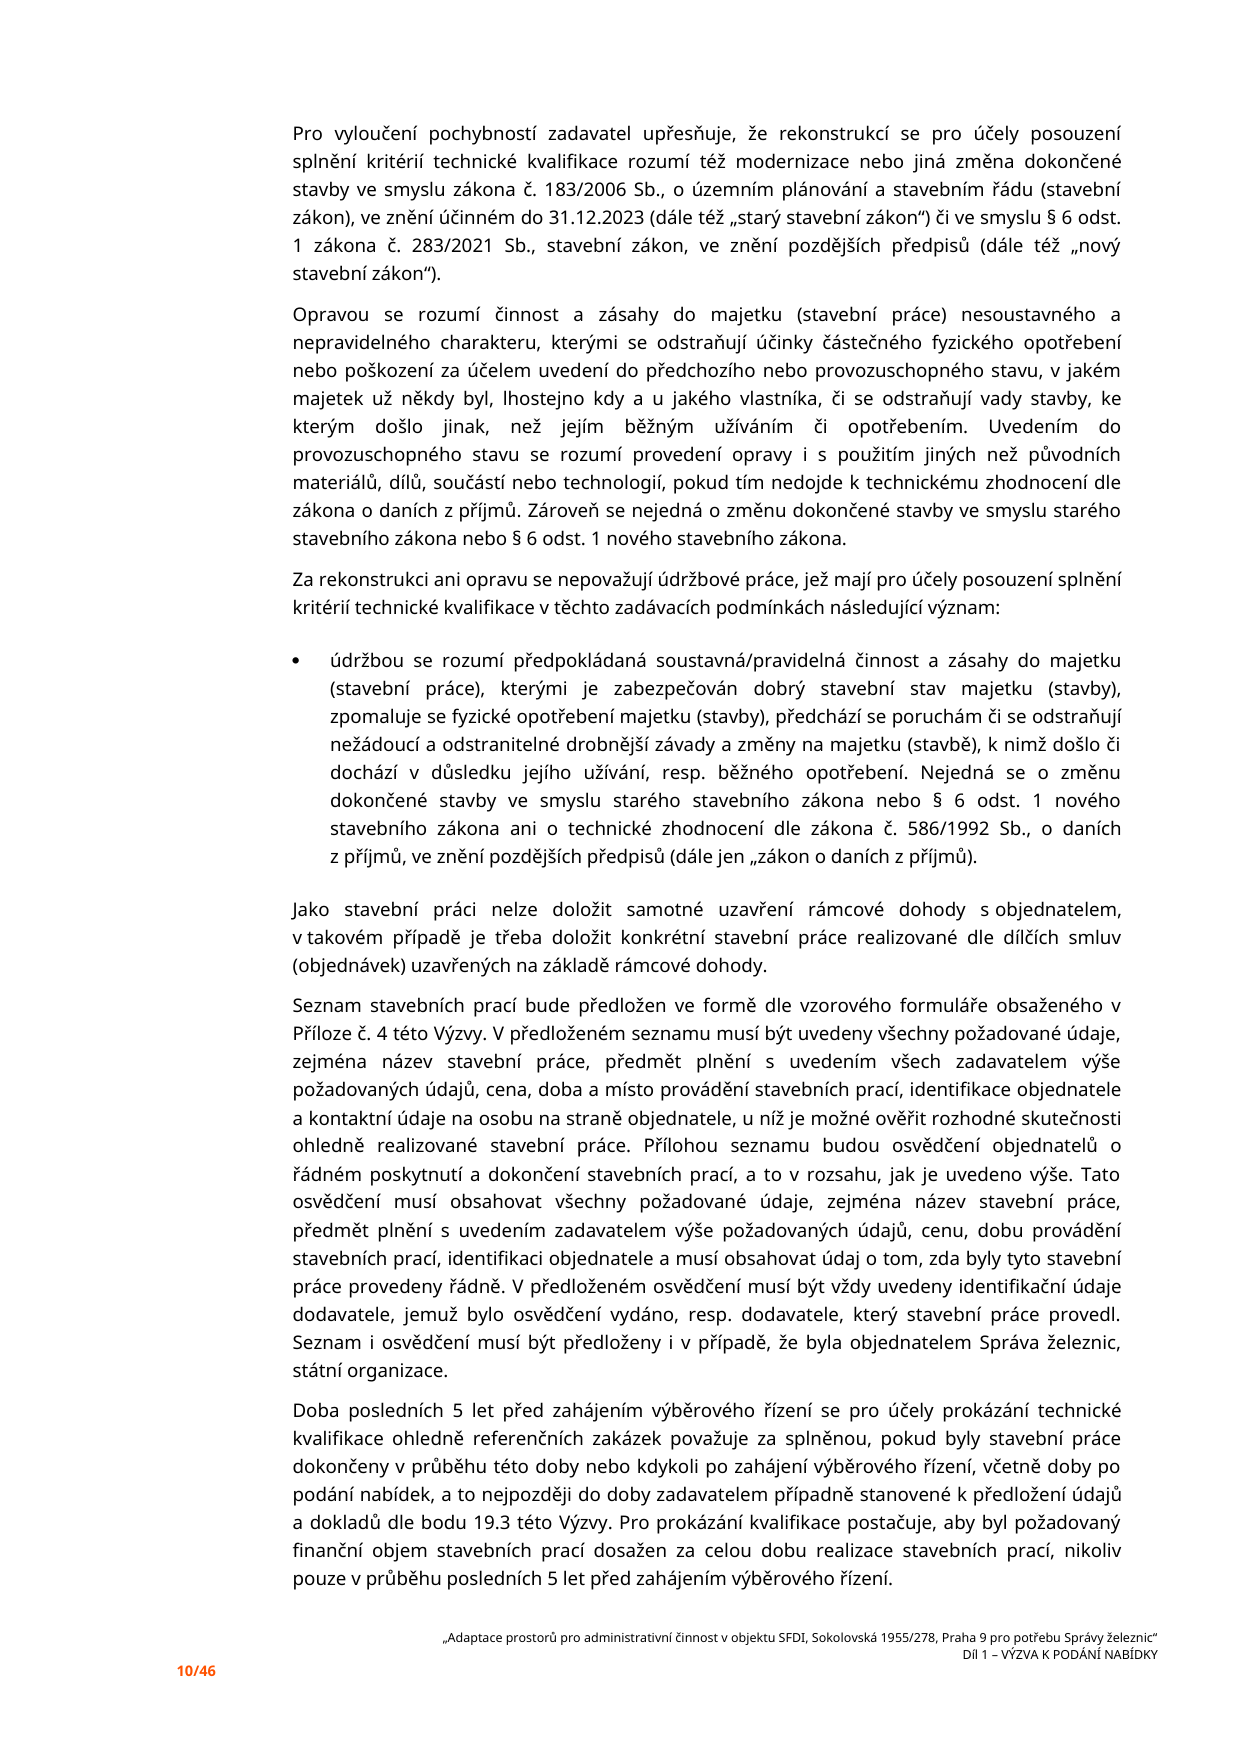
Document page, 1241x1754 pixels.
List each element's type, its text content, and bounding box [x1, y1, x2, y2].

text Opravou se rozumí činnost a zásahy do majetku (stavební práce) nesoustavného a nepravidelného charakteru, kterými se odstraňují účinky částečného fyzického opotřebení nebo poškození za účelem uvedení do předchozího nebo provozuschopného stavu, v jakém majetek už někdy byl, lhostejno kdy a u jakého vlastníka, či se odstraňují vady stavby, ke kterým došlo jinak, než jejím běžným užíváním či opotřebením. Uvedením do provozuschopného stavu se rozumí provedení opravy i s použitím jiných než původních materiálů, dílů, součástí nebo technologií, pokud tím nedojde k technickému zhodnocení dle zákona o daních z příjmů. Zároveň se nejedná o změnu dokončené stavby ve smyslu starého stavebního zákona nebo § 6 odst. 1 nového stavebního zákona. [292, 301, 1122, 551]
text Pro vyloučení pochybností zadavatel upřesňuje, že rekonstrukcí se pro účely posouzení splnění kritérií technické kvalifikace rozumí též modernizace nebo jiná změna dokončené stavby ve smyslu zákona č. 183/2006 Sb., o územním plánování a stavebním řádu (stavební zákon), ve znění účinném do 31.12.2023 (dále též „starý stavební zákon“) či ve smyslu § 6 odst. 1 zákona č. 283/2021 Sb., stavební zákon, ve znění pozdějších předpisů (dále též „nový stavební zákon“). [292, 121, 1122, 286]
text Seznam stavebních prací bude předložen ve formě dle vzorového formuláře obsaženého v Příloze č. 4 této Výzvy. V předloženém seznamu musí být uvedeny všechny požadované údaje, zejména název stavební práce, předmět plnění s uvedením všech zadavatelem výše požadovaných údajů, cena, doba a místo provádění stavebních prací, identifikace objednatele a kontaktní údaje na osobu na straně objednatele, u níž je možné ověřit rozhodné skutečnosti ohledně realizované stavební práce. Přílohou seznamu budou osvědčení objednatelů o řádném poskytnutí a dokončení stavebních prací, a to v rozsahu, jak je uvedeno výše. Tato osvědčení musí obsahovat všechny požadované údaje, zejména název stavební práce, předmět plnění s uvedením zadavatelem výše požadovaných údajů, cenu, dobu provádění stavebních prací, identifikaci objednatele a musí obsahovat údaj o tom, zda byly tyto stavební práce provedeny řádně. V předloženém osvědčení musí být vždy uvedeny identifikační údaje dodavatele, jemuž bylo osvědčení vydáno, resp. dodavatele, který stavební práce provedl. Seznam i osvědčení musí být předloženy i v případě, že byla objednatelem Správa železnic, státní organizace. [292, 993, 1122, 1382]
text Doba posledních 5 let před zahájením výběrového řízení se pro účely prokázání technické kvalifikace ohledně referenčních zakázek považuje za splněnou, pokud byly stavební práce dokončeny v průběhu této doby nebo kdykoli po zahájení výběrového řízení, včetně doby po podání nabídek, a to nejpozději do doby zadavatelem případně stanovené k předložení údajů a dokladů dle bodu 19.3 této Výzvy. Pro prokázání kvalifikace postačuje, aby byl požadovaný finanční objem stavebních prací dosažen za celou dobu realizace stavebních prací, nikoliv pouze v průběhu posledních 5 let před zahájením výběrového řízení. [292, 1397, 1122, 1591]
text Jako stavební práci nelze doložit samotné uzavření rámcové dohody s objednatelem, v takovém případě je třeba doložit konkrétní stavební práce realizované dle dílčích smluv (objednávek) uzavřených na základě rámcové dohody. [292, 896, 1122, 978]
list údržbou se rozumí předpokládaná soustavná/pravidelná činnost a zásahy do majetku (stavební práce), kterými je zabezpečován dobrý stavební stav majetku (stavby), zpomaluje se fyzické opotřebení majetku (stavby), předchází se poruchám či se odstraňují nežádoucí a odstranitelné drobnější závady a změny na majetku (stavbě), k nimž došlo či dochází v důsledku jejího užívání, resp. běžného opotřebení. Nejedná se o změnu dokončené stavby ve smyslu starého stavebního zákona nebo § 6 odst. 1 nového stavebního zákona ani o technické zhodnocení dle zákona č. 586/1992 Sb., o daních z příjmů, ve znění pozdějších předpisů (dále jen „zákon o daních z příjmů). [292, 647, 1122, 869]
text Za rekonstrukci ani opravu se nepovažují údržbové práce, jež mají pro účely posouzení splnění kritérií technické kvalifikace v těchto zadávacích podmínkách následující význam: [292, 566, 1122, 619]
